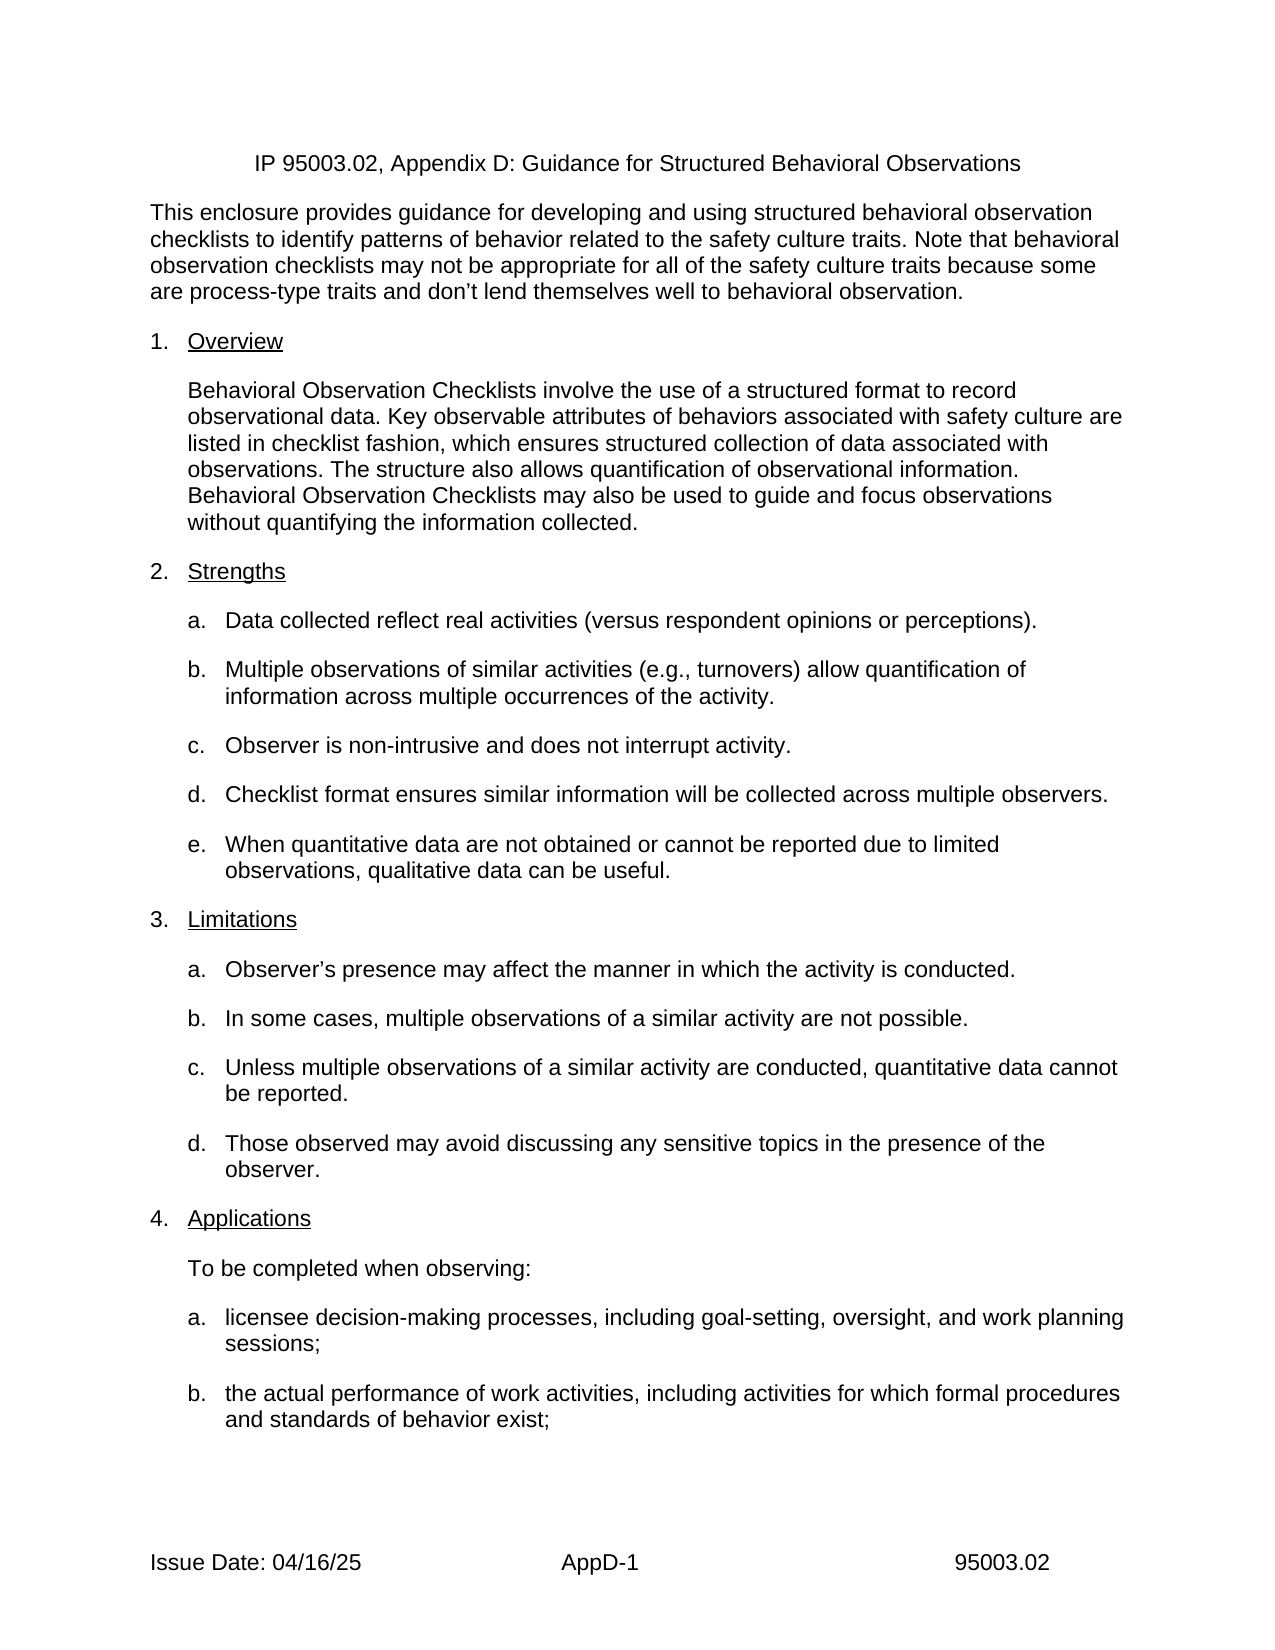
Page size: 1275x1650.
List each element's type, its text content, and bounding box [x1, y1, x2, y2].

text 3. Limitations [150, 906, 1125, 933]
text 2. Strengths [150, 558, 1125, 584]
list Observer’s presence may affect the manner in which the activity is conducted. [187, 956, 1125, 982]
text This enclosure provides guidance for developing and using structured behavioral observation checklists to identify patterns of behavior related to the safety culture traits. Note that behavioral observation checklists may not be appropriate for all of the safety culture traits because some are process-type traits and don’t lend themselves well to behavioral observation. [150, 199, 1125, 305]
list When quantitative data are not obtained or cannot be reported due to limited observations, qualitative data can be useful. [187, 831, 1125, 883]
list Data collected reflect real activities (versus respondent opinions or perceptions). [187, 607, 1125, 633]
text 4. Applications [150, 1205, 1125, 1232]
list Multiple observations of similar activities (e.g., turnovers) allow quantification of information across multiple occurrences of the activity. [187, 656, 1125, 709]
list Checklist format ensures similar information will be collected across multiple observers. [187, 781, 1125, 808]
list Unless multiple observations of a similar activity are conducted, quantitative data cannot be reported. [187, 1054, 1125, 1107]
text 1. Overview [150, 328, 1125, 354]
list Observer is non-intrusive and does not interrupt activity. [187, 732, 1125, 758]
list the actual performance of work activities, including activities for which formal procedures and standards of behavior exist; [187, 1379, 1125, 1432]
list licensee decision-making processes, including goal-setting, oversight, and work planning sessions; [187, 1304, 1125, 1357]
list Those observed may avoid discussing any sensitive topics in the presence of the observer. [187, 1130, 1125, 1182]
title IP 95003.02, Appendix D: Guidance for Structured Behavioral Observations [150, 150, 1125, 176]
list In some cases, multiple observations of a similar activity are not possible. [187, 1005, 1125, 1031]
text To be completed when observing: [187, 1254, 1125, 1281]
text Behavioral Observation Checklists involve the use of a structured format to record observational data. Key observable attributes of behaviors associated with safety culture are listed in checklist fashion, which ensures structured collection of data associated with observations. The structure also allows quantification of observational information. Behavioral Observation Checklists may also be used to guide and focus observations without quantifying the information collected. [187, 377, 1125, 535]
